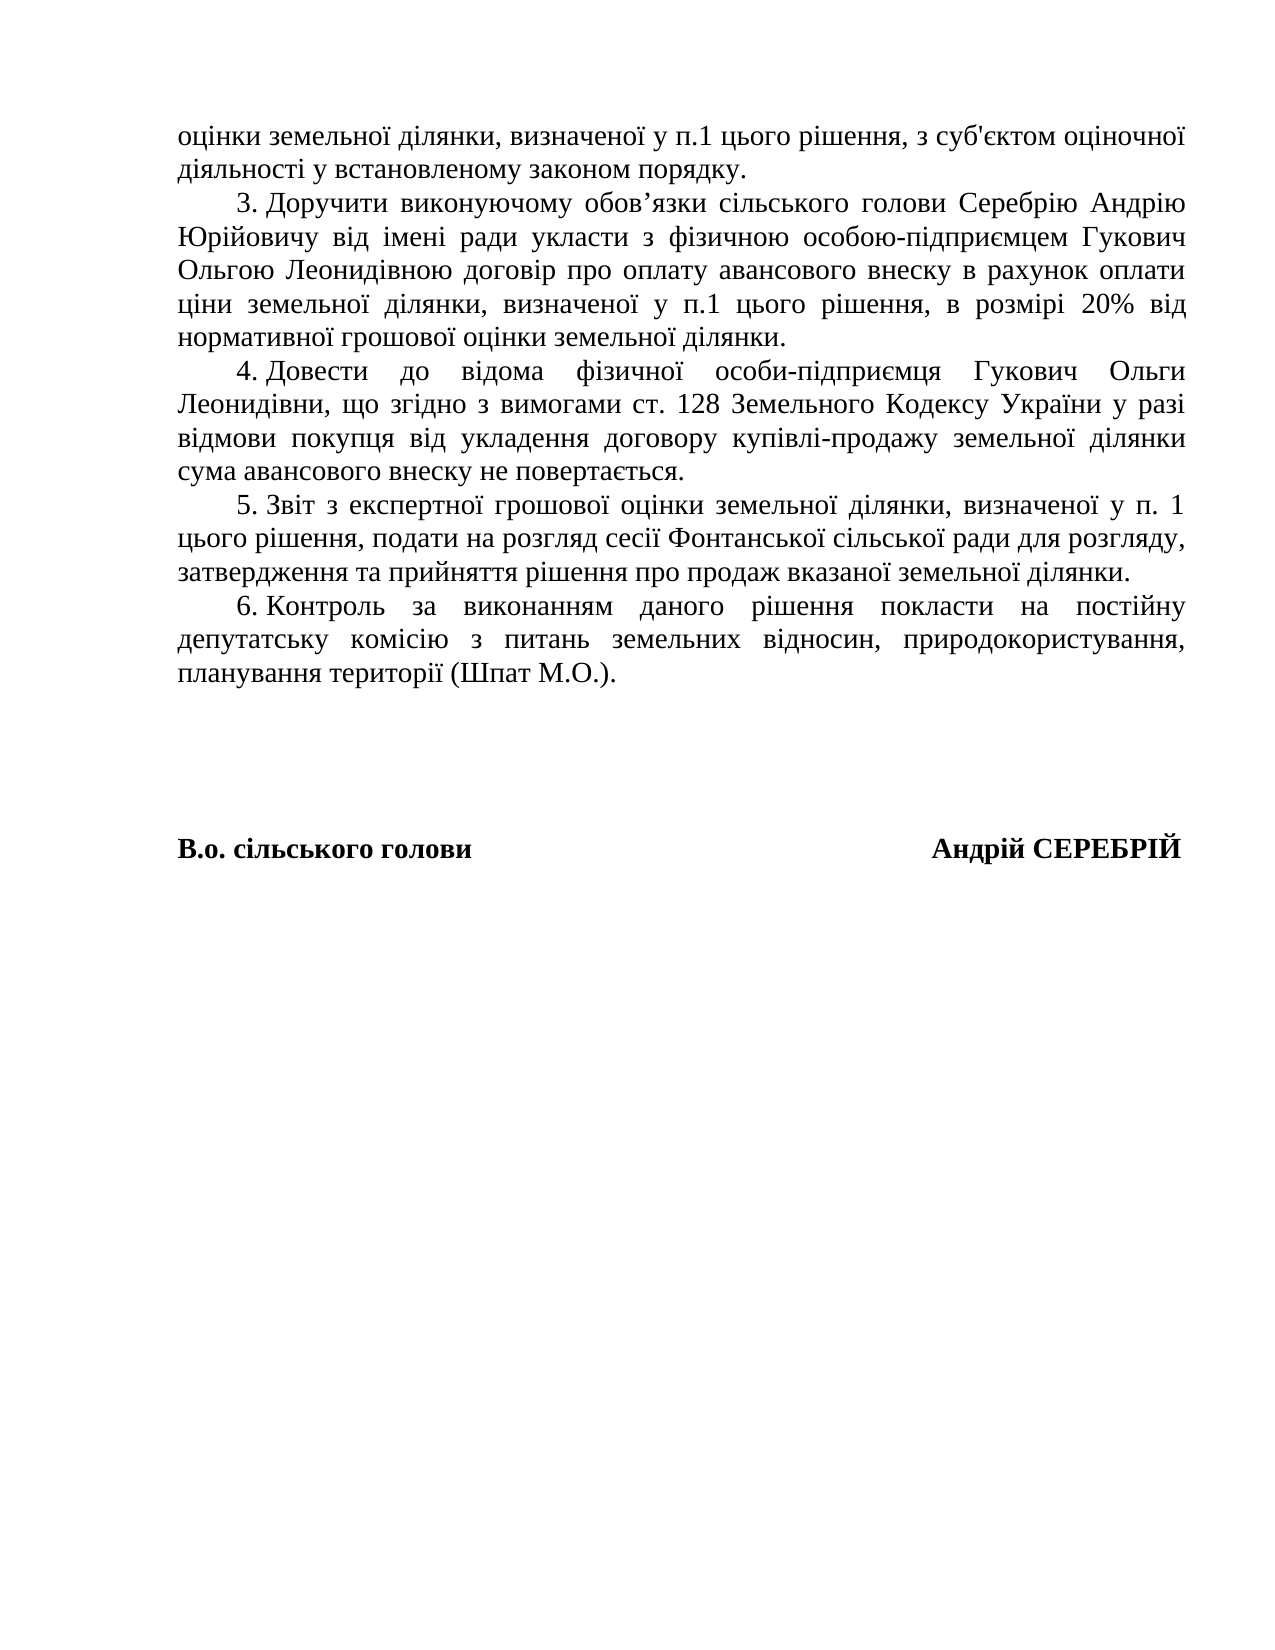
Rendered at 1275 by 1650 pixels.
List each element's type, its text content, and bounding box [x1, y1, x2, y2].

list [177, 118, 1186, 185]
list Доручити виконуючому обов’язки сільського голови Серебрію Андрію Юрійовичу від імені ради укласти з фізичною особою-підприємцем Гукович Ольгою Леонидівною договір про оплату авансового внеску в рахунок оплати ціни земельної ділянки, визначеної у п.1 цього рішення, в розмірі 20% від нормативної грошової оцінки земельної ділянки. [177, 185, 1186, 353]
list Контроль за виконанням даного рішення покласти на постійну депутатську комісію з питань земельних відносин, природокористування, планування території (Шпат М.О.). [177, 588, 1186, 688]
text В.о. сільського голови Андрій СЕРЕБРІЙ [177, 832, 1186, 865]
list Звіт з експертної грошової оцінки земельної ділянки, визначеної у п. 1 цього рішення, подати на розгляд сесії Фонтанської сільської ради для розгляду, затвердження та прийняття рішення про продаж вказаної земельної ділянки. [177, 487, 1186, 588]
list Довести до відома фізичної особи-підприємця Гукович Ольги Леонидівни, що згідно з вимогами ст. 128 Земельного Кодексу України у разі відмови покупця від укладення договору купівлі-продажу земельної ділянки сума авансового внеску не повертається. [177, 353, 1186, 487]
